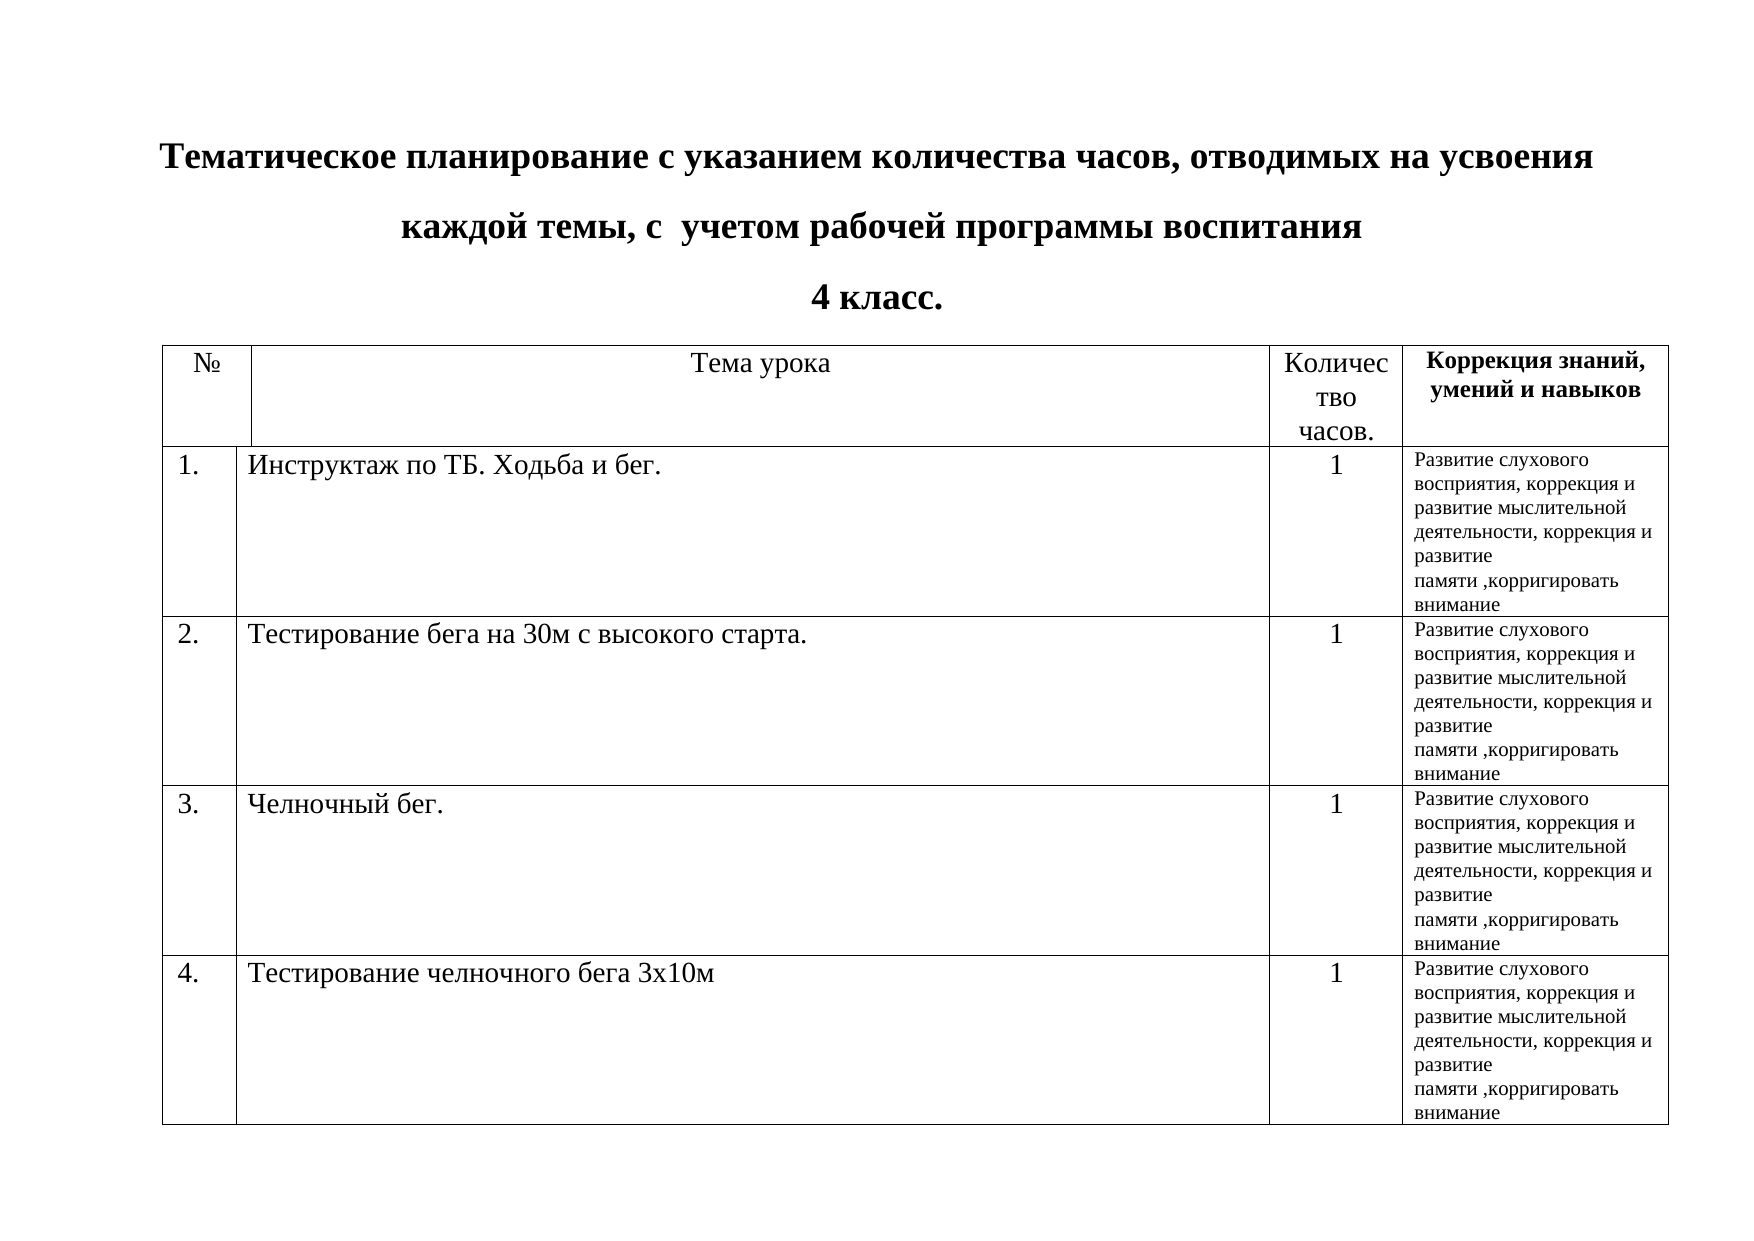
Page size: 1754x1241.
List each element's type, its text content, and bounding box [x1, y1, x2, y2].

table_cell 1 [1270, 447, 1402, 616]
table_header Количество часов. [1270, 346, 1402, 446]
table_cell Развитие слухового восприятия, коррекция и развитие мыслительной деятельности, коррекция и развитие памяти ,корригировать внимание [1403, 786, 1668, 954]
table_header Коррекция знаний, умений и навыков [1403, 346, 1668, 446]
table_cell 4 [163, 956, 236, 1124]
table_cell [1403, 956, 1668, 1124]
table_cell 3 [163, 786, 236, 954]
text 4 класс. [118, 274, 1636, 317]
table_cell Инструктаж по ТБ. Ходьба и бег. [237, 447, 1269, 616]
table_cell 1 [163, 447, 236, 616]
table_header № [163, 346, 251, 446]
text каждой темы, с учетом рабочей программы воспитания [118, 204, 1636, 247]
table_header Тема урока [252, 346, 1269, 446]
table_cell Развитие слухового восприятия, коррекция и развитие мыслительной деятельности, коррекция и развитие памяти ,корригировать внимание [1403, 447, 1668, 616]
table_cell Развитие слухового восприятия, коррекция и развитие мыслительной деятельности, коррекция и развитие памяти ,корригировать внимание [1403, 617, 1668, 785]
table_cell 1 [1270, 617, 1402, 785]
table_cell Челночный бег. [237, 786, 1269, 954]
text Тематическое планирование с указанием количества часов, отводимых на усвоения [118, 133, 1636, 176]
table_cell 1 [1270, 786, 1402, 954]
table_cell 2 [163, 617, 236, 785]
table_cell Тестирование челночного бега 3х10м [237, 956, 1269, 1124]
table_cell Тестирование бега на 30м с высокого старта. [237, 617, 1269, 785]
table_cell 1 [1270, 956, 1402, 1124]
